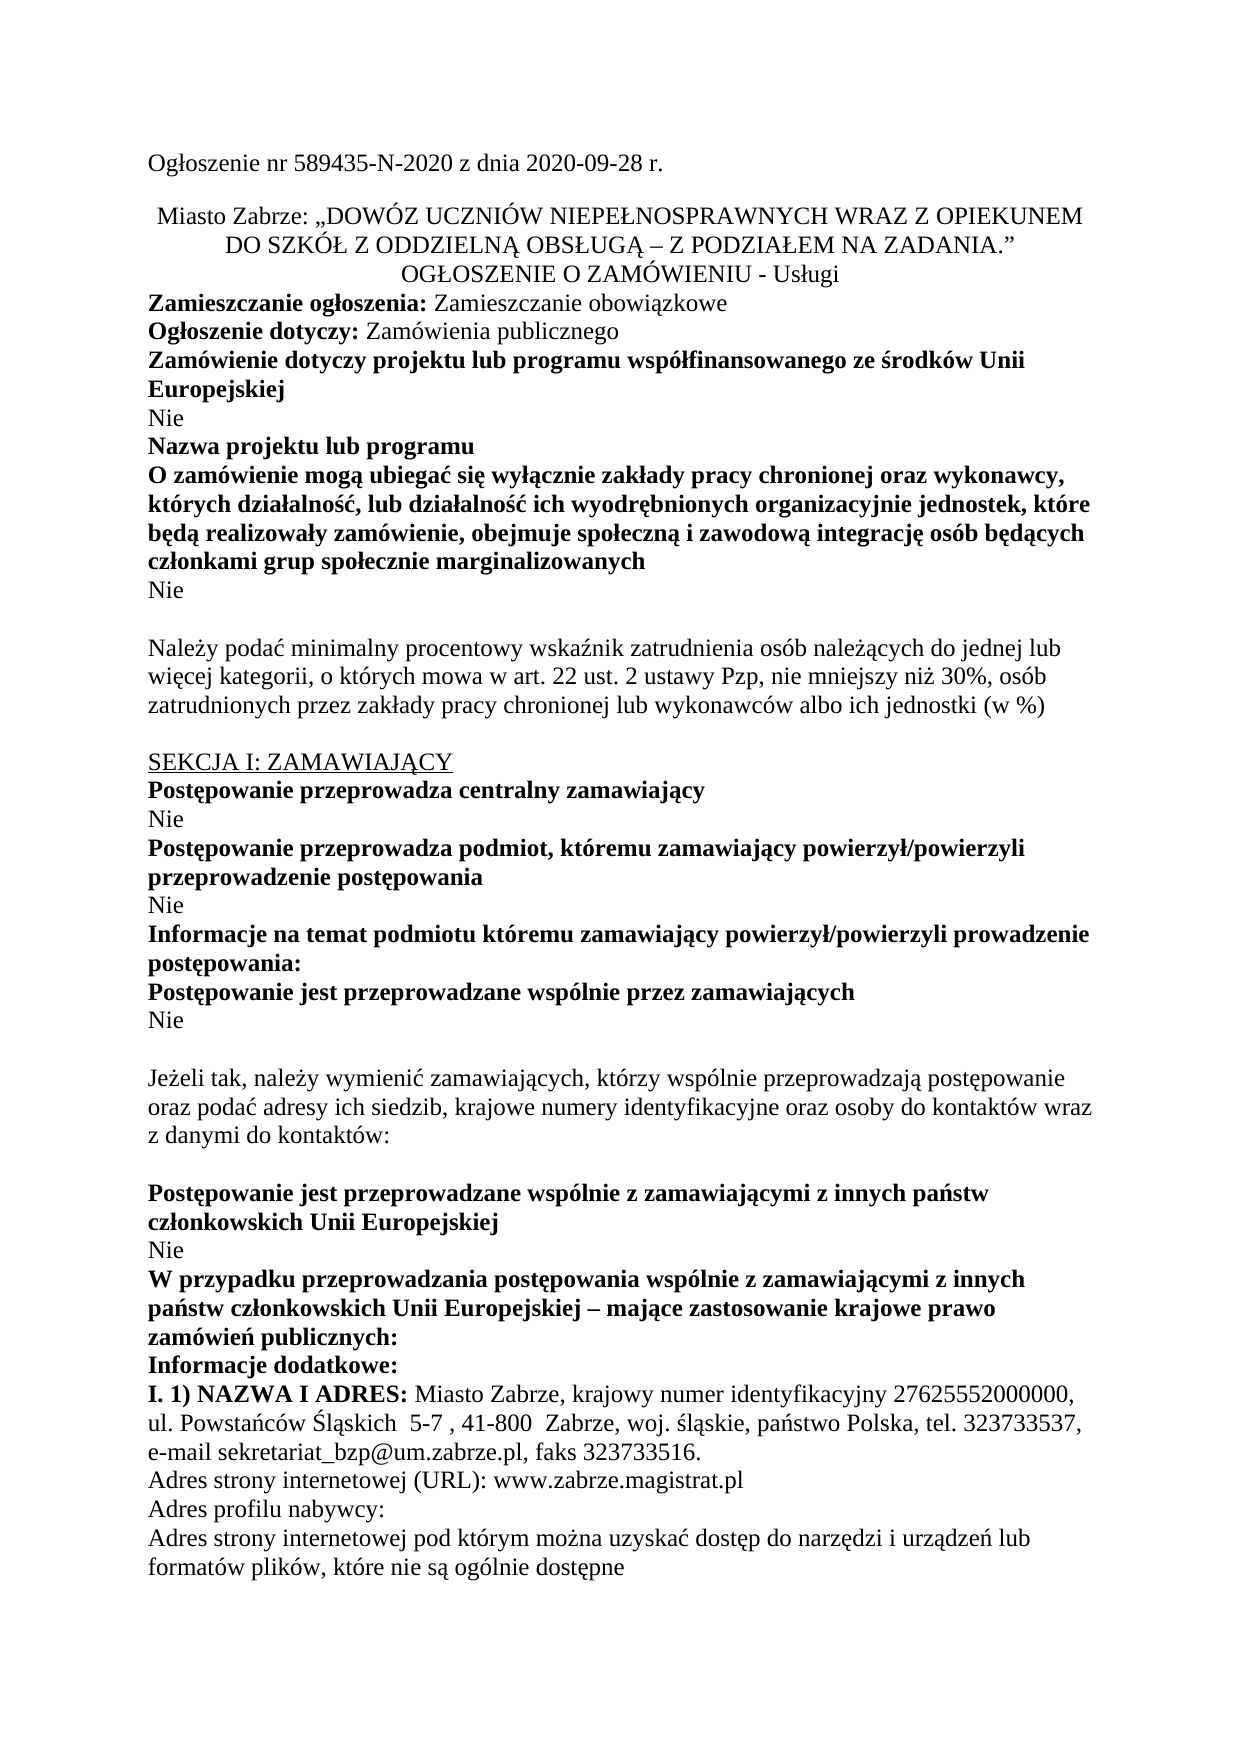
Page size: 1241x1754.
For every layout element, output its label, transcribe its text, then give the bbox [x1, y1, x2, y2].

text Należy podać minimalny procentowy wskaźnik zatrudnienia osób należących do jednej lub więcej kategorii, o których mowa w art. 22 ust. 2 ustawy Pzp, nie mniejszy niż 30%, osób zatrudnionych przez zakłady pracy chronionej lub wykonawców albo ich jednostki (w %) [148, 604, 1093, 747]
text Postępowanie przeprowadza podmiot, któremu zamawiający powierzył/powierzyli przeprowadzenie postępowania [148, 833, 1093, 891]
text Nie [148, 1236, 1093, 1264]
text Jeżeli tak, należy wymienić zamawiających, którzy wspólnie przeprowadzają postępowanie oraz podać adresy ich siedzib, krajowe numery identyfikacyjne oraz osoby do kontaktów wraz z danymi do kontaktów: Postępowanie jest przeprowadzane wspólnie z zamawiającymi z innych państw członkowskich Unii Europejskiej [148, 1034, 1093, 1236]
text W przypadku przeprowadzania postępowania wspólnie z zamawiającymi z innych państw członkowskich Unii Europejskiej – mające zastosowanie krajowe prawo zamówień publicznych: Informacje dodatkowe: [148, 1264, 1093, 1379]
text SEKCJA I: ZAMAWIAJĄCY [148, 747, 1093, 776]
text Miasto Zabrze: „DOWÓZ UCZNIÓW NIEPEŁNOSPRAWNYCH WRAZ Z OPIEKUNEM DO SZKÓŁ Z ODDZIELNĄ OBSŁUGĄ – Z PODZIAŁEM NA ZADANIA.” OGŁOSZENIE O ZAMÓWIENIU - Usługi [148, 201, 1093, 288]
text Nie [148, 891, 1093, 919]
text Informacje na temat podmiotu któremu zamawiający powierzył/powierzyli prowadzenie postępowania: Postępowanie jest przeprowadzane wspólnie przez zamawiających [148, 919, 1093, 1006]
text Ogłoszenie nr 589435-N-2020 z dnia 2020-09-28 r. [148, 148, 1093, 176]
text Zamówienie dotyczy projektu lub programu współfinansowanego ze środków Unii Europejskiej [148, 345, 1093, 403]
text Zamieszczanie ogłoszenia: Zamieszczanie obowiązkowe [148, 288, 1093, 316]
text Nie [148, 804, 1093, 833]
text Nie Nazwa projektu lub programu [148, 403, 1093, 460]
text Nie [148, 1006, 1093, 1034]
text Postępowanie przeprowadza centralny zamawiający [148, 776, 1093, 804]
text O zamówienie mogą ubiegać się wyłącznie zakłady pracy chronionej oraz wykonawcy, których działalność, lub działalność ich wyodrębnionych organizacyjnie jednostek, które będą realizowały zamówienie, obejmuje społeczną i zawodową integrację osób będących członkami grup społecznie marginalizowanych [148, 460, 1093, 575]
text Nie [148, 575, 1093, 604]
text Ogłoszenie dotyczy: Zamówienia publicznego [148, 316, 1093, 345]
text I. 1) NAZWA I ADRES: Miasto Zabrze, krajowy numer identyfikacyjny 27625552000000, ul. Powstańców Śląskich 5-7 , 41-800 Zabrze, woj. śląskie, państwo Polska, tel. 323733537, e-mail sekretariat_bzp@um.zabrze.pl, faks 323733516. Adres strony internetowej (URL): www.zabrze.magistrat.pl Adres profilu nabywcy: Adres strony internetowej pod którym można uzyskać dostęp do narzędzi i urządzeń lub formatów plików, które nie są ogólnie dostępne [148, 1379, 1093, 1581]
